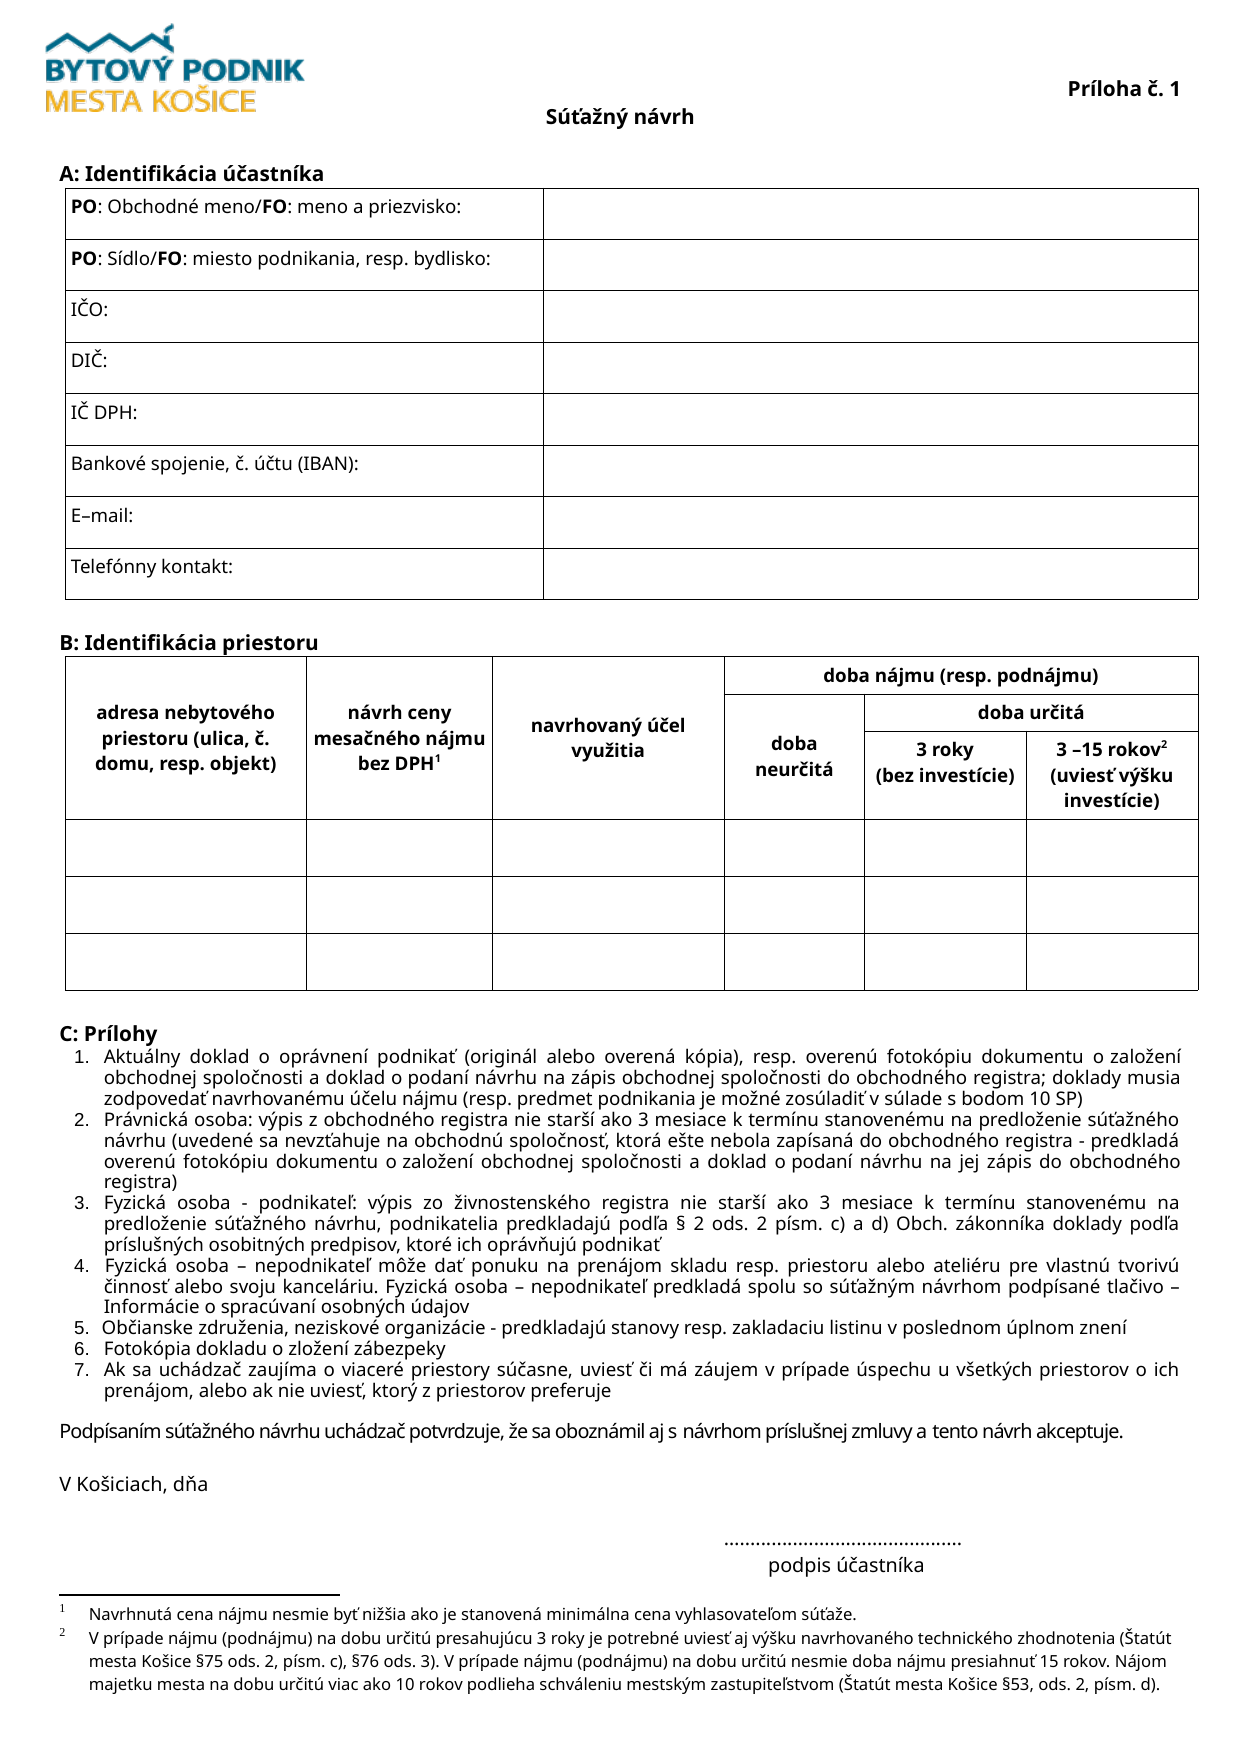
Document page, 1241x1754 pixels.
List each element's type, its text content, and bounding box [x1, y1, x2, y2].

picture [45, 23, 305, 112]
list Právnická osoba: výpis z obchodného registra nie starší ako 3 mesiace k termínu stanovenému na predloženie súťažného návrhu (uvedené sa nevzťahuje na obchodnú spoločnosť, ktorá ešte nebola zapísaná do obchodného registra - predkladá overenú fotokópiu dokumentu o založení obchodnej spoločnosti a doklad o podaní návrhu na jej zápis do obchodného registra) [74, 1110, 1181, 1193]
table_cell [1027, 934, 1198, 990]
table_cell [725, 877, 864, 933]
table_cell [544, 291, 1198, 342]
table_header [544, 189, 1198, 239]
table_cell doba neurčitá [725, 695, 864, 819]
table_cell [544, 343, 1198, 393]
list Ak sa uchádzač zaujíma o viaceré priestory súčasne, uviesť či má záujem v prípade úspechu u všetkých priestorov o ich prenájom, alebo ak nie uviesť, ktorý z priestorov preferuje [74, 1360, 1181, 1401]
table_cell IČO: [66, 291, 543, 342]
table_cell [544, 549, 1198, 599]
table_cell 3 –15 rokov (uviesť výšku investície) [1027, 732, 1198, 819]
table_cell [307, 934, 492, 990]
table_cell IČ DPH: [66, 394, 543, 445]
list Fotokópia dokladu o zložení zábezpeky [74, 1339, 1181, 1360]
table_cell [66, 877, 306, 933]
table_cell [725, 820, 864, 876]
table_header adresa nebytového priestoru (ulica, č. domu, resp. objekt) [66, 657, 306, 819]
table_cell DIČ: [66, 343, 543, 393]
table_cell [66, 934, 306, 990]
table_header návrh ceny mesačného nájmu bez DPH [307, 657, 492, 819]
text V Košiciach, dňa [59, 1470, 1181, 1497]
table_cell [544, 497, 1198, 548]
list Fyzická osoba – nepodnikateľ môže dať ponuku na prenájom skladu resp. priestoru alebo ateliéru pre vlastnú tvorivú činnosť alebo svoju kanceláriu. Fyzická osoba – nepodnikateľ predkladá spolu so súťažným návrhom podpísané tlačivo – Informácie o spracúvaní osobných údajov [74, 1256, 1181, 1318]
table_cell E–mail: [66, 497, 543, 548]
table_header doba nájmu (resp. podnájmu) [725, 657, 1198, 693]
table_cell [865, 820, 1026, 876]
table_header navrhovaný účel využitia [493, 657, 724, 819]
table_cell [544, 446, 1198, 496]
text Súťažný návrh [59, 102, 1181, 131]
table_cell [725, 934, 864, 990]
table_header PO: Obchodné meno/FO: meno a priezvisko: [66, 189, 543, 239]
text Podpísaním súťažného návrhu uchádzač potvrdzuje, že sa oboznámil aj s návrhom príslušnej zmluvy a tento návrh akceptuje. [59, 1422, 1181, 1443]
table_cell [865, 934, 1026, 990]
table_cell [493, 820, 724, 876]
text ….......................................... [59, 1524, 1181, 1551]
table_cell 3 roky (bez investície) [865, 732, 1026, 819]
text A: Identifikácia účastníka [59, 159, 1181, 187]
table_cell [493, 934, 724, 990]
text C: Prílohy [59, 1019, 1181, 1047]
table_cell [66, 820, 306, 876]
text podpis účastníka [59, 1551, 1181, 1578]
table_cell [307, 877, 492, 933]
table_cell [307, 820, 492, 876]
table_cell [1027, 877, 1198, 933]
list Fyzická osoba - podnikateľ: výpis zo živnostenského registra nie starší ako 3 mesiace k termínu stanovenému na predloženie súťažného návrhu, podnikatelia predkladajú podľa § 2 ods. 2 písm. c) a d) Obch. zákonníka doklady podľa príslušných osobitných predpisov, ktoré ich oprávňujú podnikať [74, 1193, 1181, 1256]
list Občianske združenia, neziskové organizácie - predkladajú stanovy resp. zakladaciu listinu v poslednom úplnom znení [74, 1318, 1181, 1339]
table_cell [865, 877, 1026, 933]
table_cell Bankové spojenie, č. účtu (IBAN): [66, 446, 543, 496]
table_cell doba určitá [865, 695, 1198, 731]
table_cell PO: Sídlo/FO: miesto podnikania, resp. bydlisko: [66, 240, 543, 290]
table_cell [493, 877, 724, 933]
table_cell Telefónny kontakt: [66, 549, 543, 599]
list Aktuálny doklad o oprávnení podnikať (originál alebo overená kópia), resp. overenú fotokópiu dokumentu o založení obchodnej spoločnosti a doklad o podaní návrhu na zápis obchodnej spoločnosti do obchodného registra; doklady musia zodpovedať navrhovanému účelu nájmu (resp. predmet podnikania je možné zosúladiť v súlade s bodom 10 SP) [74, 1047, 1181, 1110]
table_cell [544, 394, 1198, 445]
text B: Identifikácia priestoru [59, 628, 1181, 656]
table_cell [544, 240, 1198, 290]
table_cell [1027, 820, 1198, 876]
